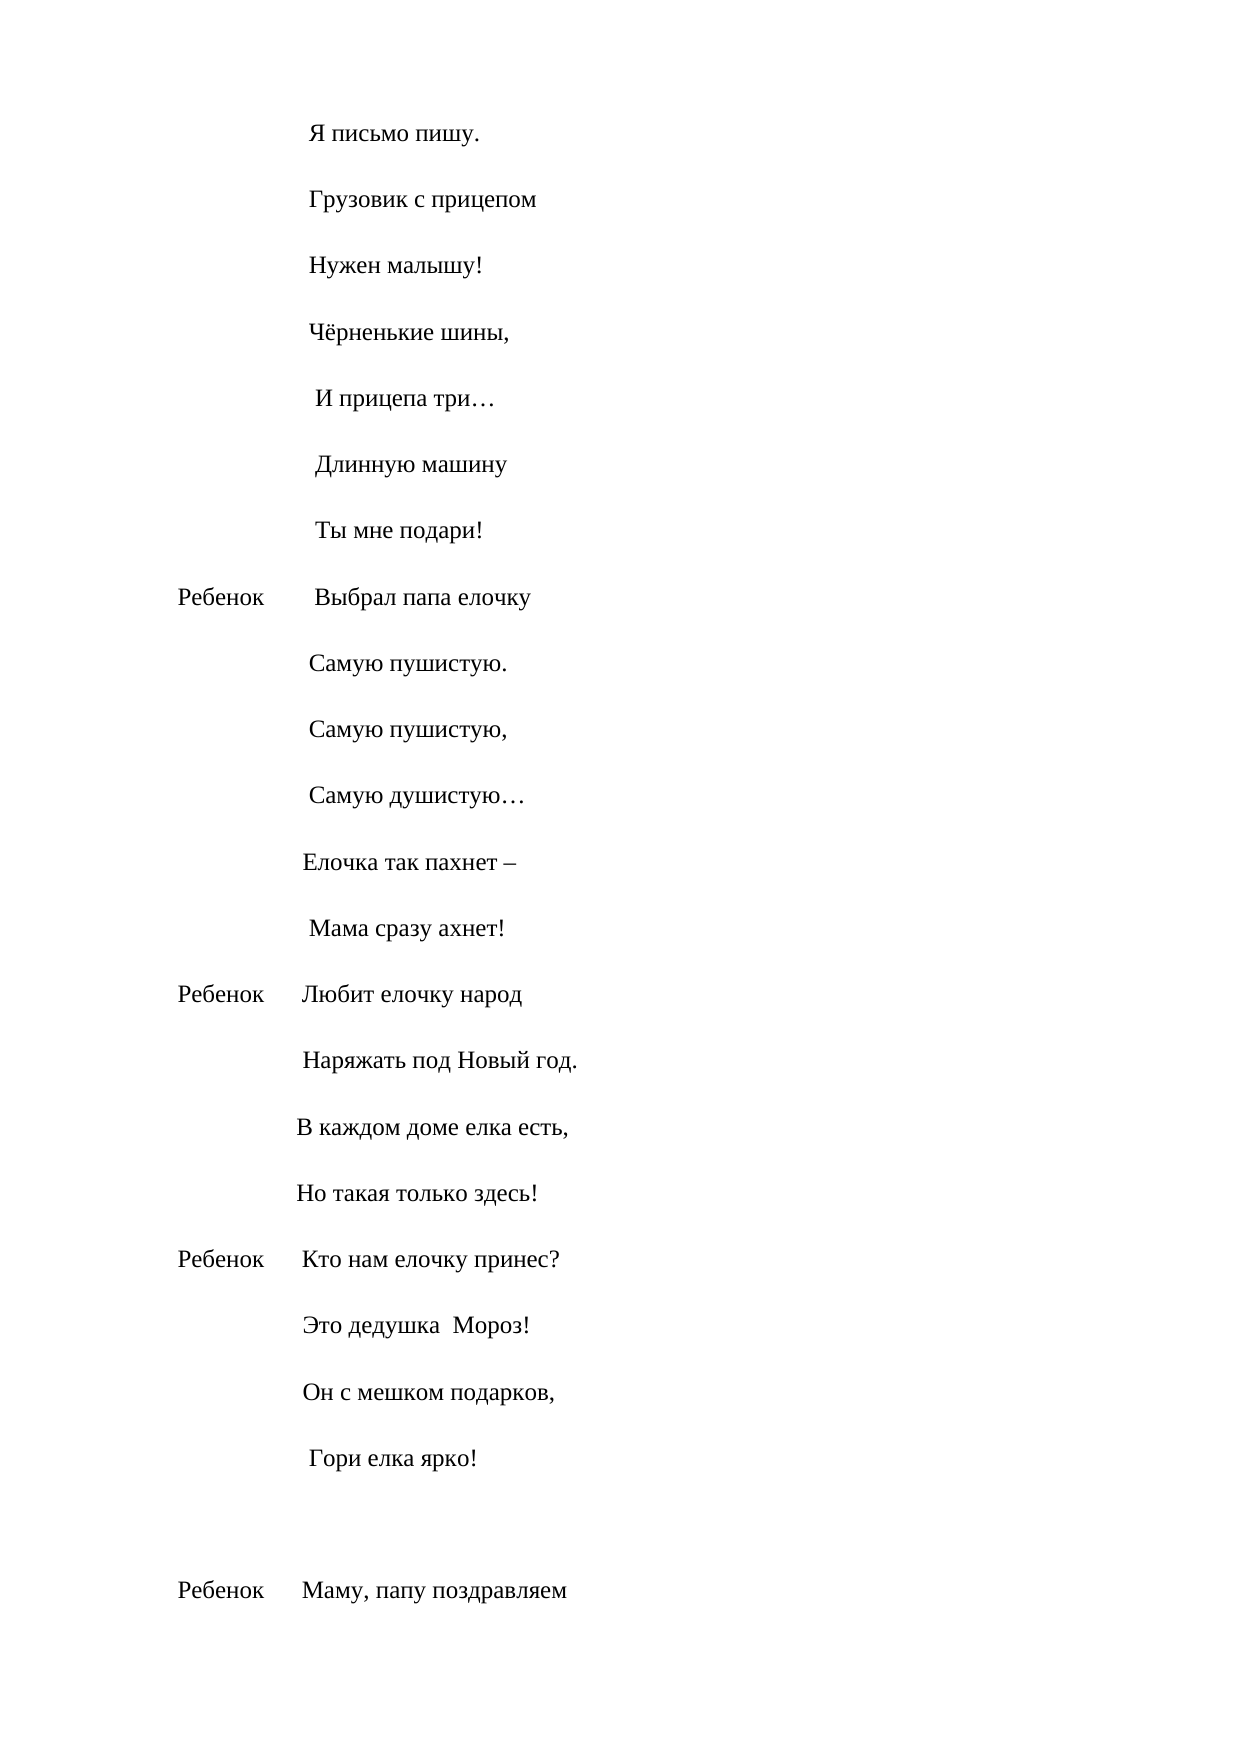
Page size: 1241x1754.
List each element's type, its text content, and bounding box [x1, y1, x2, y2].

text Он с мешком подарков, [177, 1377, 1152, 1406]
text Я письмо пишу. [177, 118, 1152, 147]
text Грузовик с прицепом [177, 184, 1152, 213]
text Ребенок Кто нам елочку принес? [177, 1244, 1152, 1273]
text Гори елка ярко! [177, 1443, 1152, 1472]
text И прицепа три… [177, 383, 1152, 412]
text Чёрненькие шины, [177, 317, 1152, 346]
text Елочка так пахнет – [177, 847, 1152, 876]
text Самую пушистую, [177, 714, 1152, 743]
text В каждом доме елка есть, [177, 1112, 1152, 1141]
text Ребенок Маму, папу поздравляем [177, 1576, 1152, 1604]
text Мама сразу ахнет! [177, 913, 1152, 942]
text Это дедушка Мороз! [177, 1311, 1152, 1339]
text Но такая только здесь! [177, 1178, 1152, 1207]
text Ребенок Выбрал папа елочку [177, 582, 1152, 611]
text Ребенок Любит елочку народ [177, 979, 1152, 1008]
text Самую пушистую. [177, 648, 1152, 677]
text Самую душистую… [177, 781, 1152, 809]
text Длинную машину [177, 449, 1152, 478]
text Нужен малышу! [177, 251, 1152, 279]
text Ты мне подари! [177, 516, 1152, 544]
text Наряжать под Новый год. [177, 1046, 1152, 1074]
